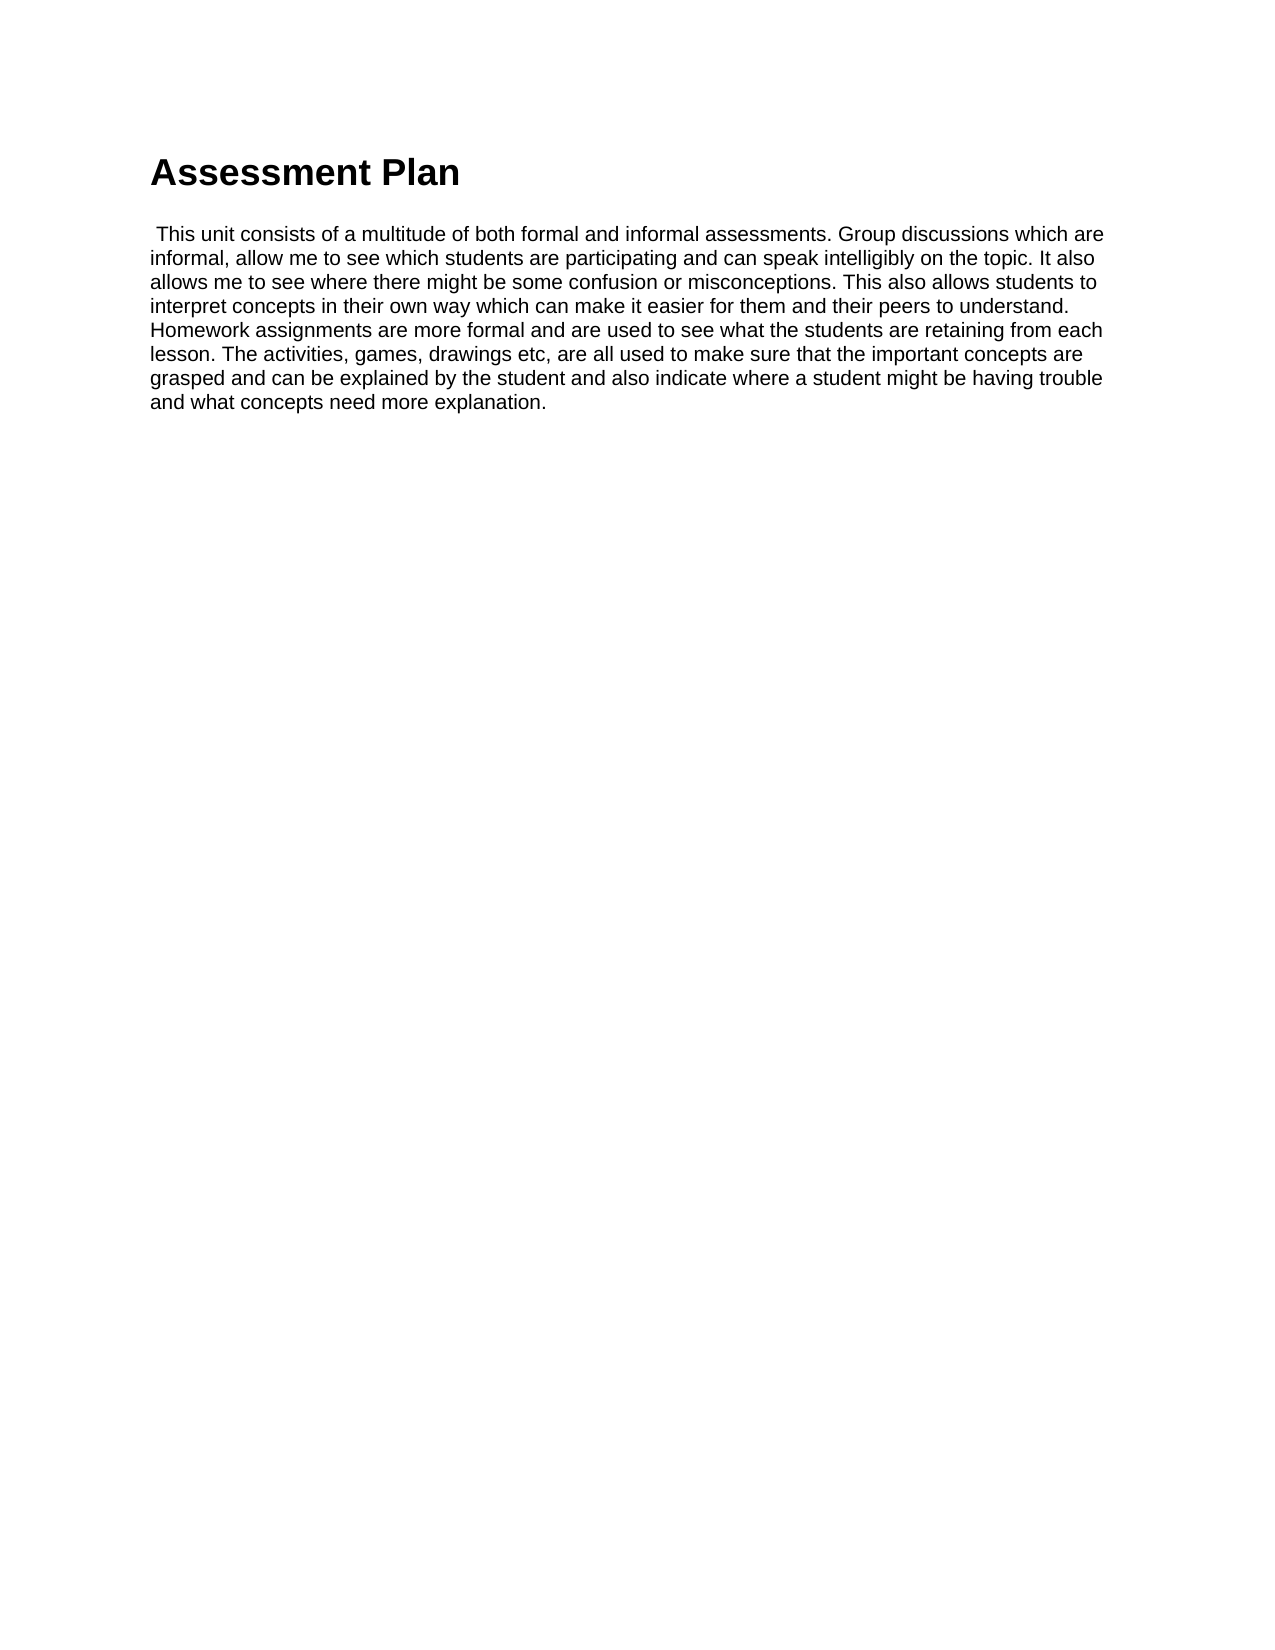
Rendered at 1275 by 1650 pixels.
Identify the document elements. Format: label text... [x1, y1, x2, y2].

text This unit consists of a multitude of both formal and informal assessments. Group discussions which are informal, allow me to see which students are participating and can speak intelligibly on the topic. It also allows me to see where there might be some confusion or misconceptions. This also allows students to interpret concepts in their own way which can make it easier for them and their peers to understand. Homework assignments are more formal and are used to see what the students are retaining from each lesson. The activities, games, drawings etc, are all used to make sure that the important concepts are grasped and can be explained by the student and also indicate where a student might be having trouble and what concepts need more explanation. [150, 222, 1125, 442]
text Assessment Plan [150, 150, 1125, 193]
